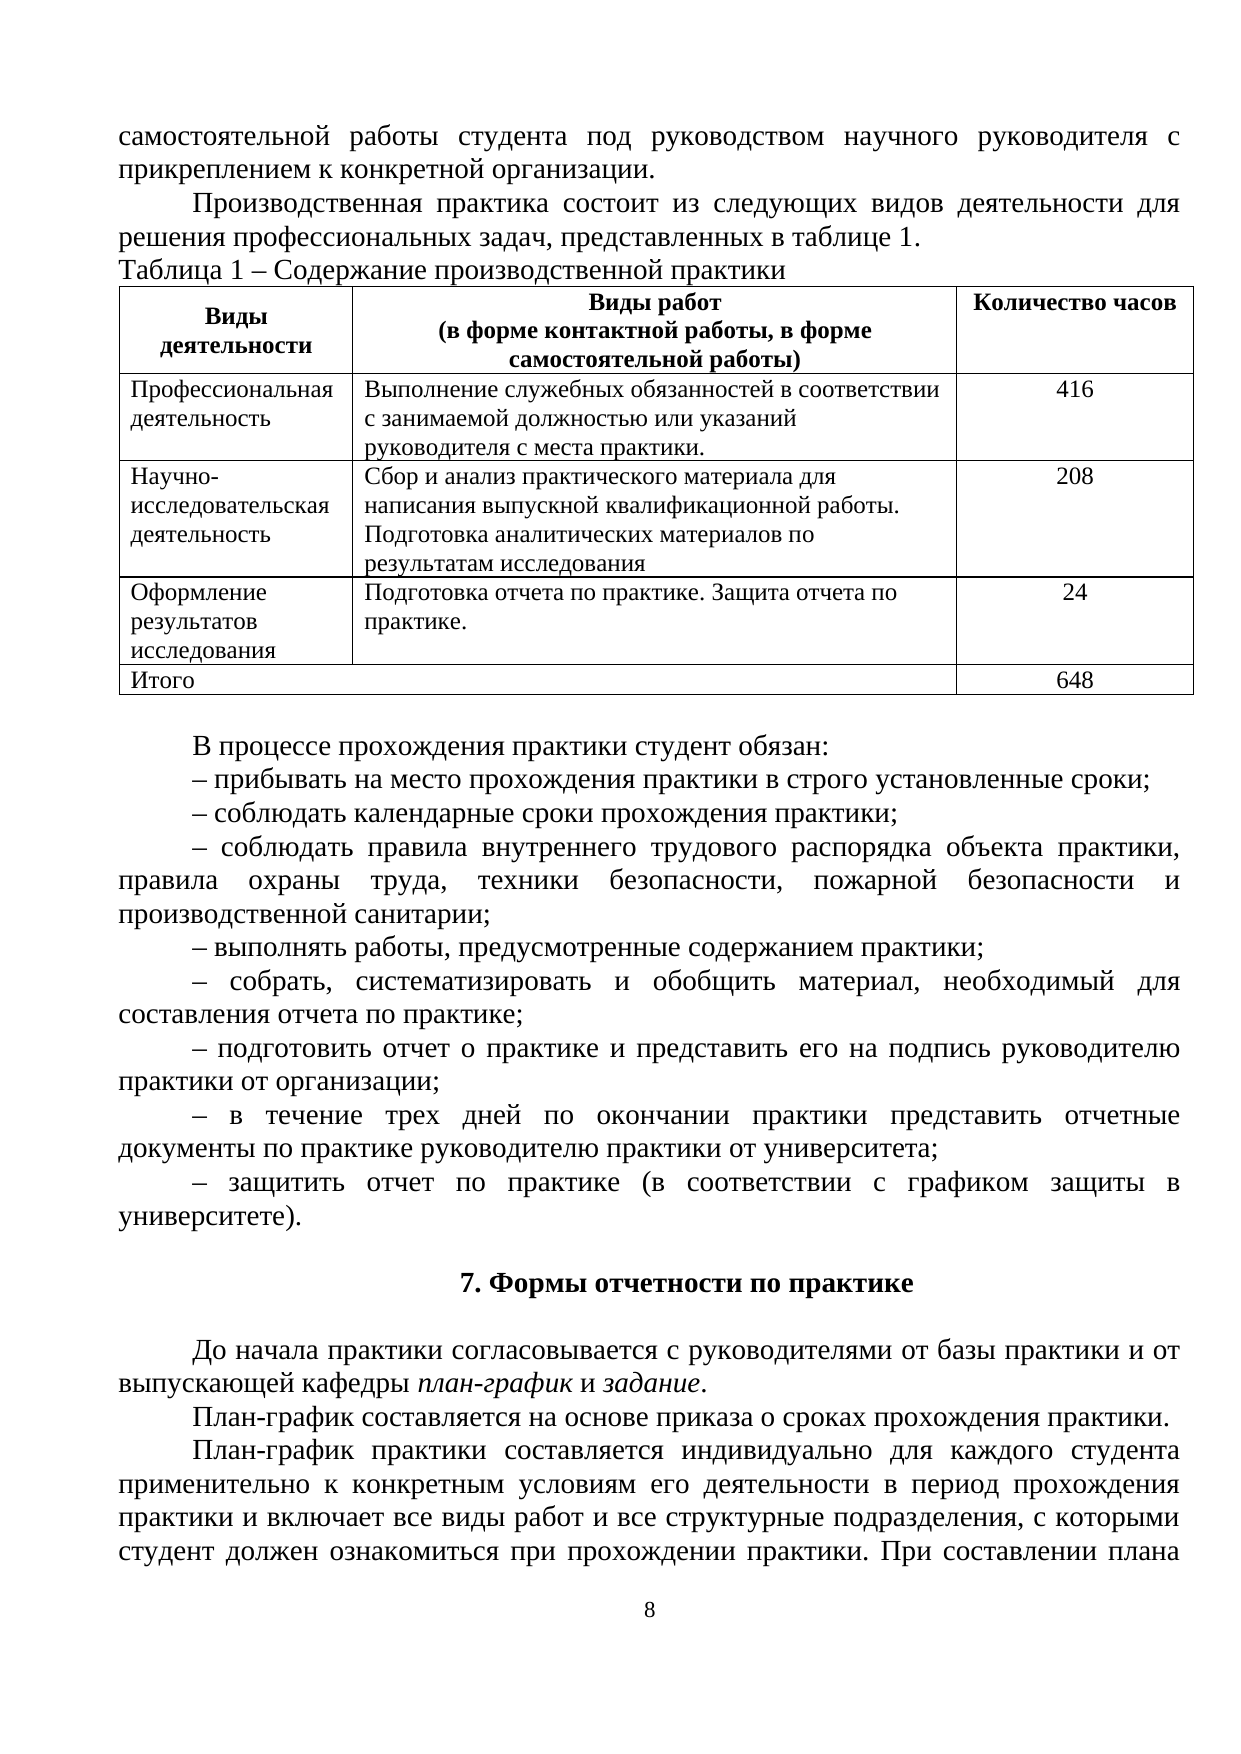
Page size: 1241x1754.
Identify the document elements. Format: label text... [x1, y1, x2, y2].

table_cell Оформление результатов исследования [120, 578, 352, 664]
text – прибывать на место прохождения практики в строго установленные сроки; [118, 762, 1181, 795]
table_cell 208 [957, 461, 1193, 576]
text – соблюдать календарные сроки прохождения практики; [118, 795, 1181, 829]
table_cell 648 [957, 665, 1193, 693]
text – подготовить отчет о практике и представить его на подпись руководителю практики от организации; [118, 1030, 1181, 1097]
table_cell Научно-исследовательская деятельность [120, 461, 352, 576]
table_cell Сбор и анализ практического материала для написания выпускной квалификационной работы. Подготовка аналитических материалов по результатам исследования [353, 461, 956, 576]
text – выполнять работы, предусмотренные содержанием практики; [118, 929, 1181, 963]
text – соблюдать правила внутреннего трудового распорядка объекта практики, правила охраны труда, техники безопасности, пожарной безопасности и производственной санитарии; [118, 829, 1181, 929]
table_cell Итого [120, 665, 956, 693]
text – в течение трех дней по окончании практики представить отчетные документы по практике руководителю практики от университета; [118, 1097, 1181, 1164]
table_cell 416 [957, 374, 1193, 460]
table_cell Профессиональная деятельность [120, 374, 352, 460]
text – собрать, систематизировать и обобщить материал, необходимый для составления отчета по практике; [118, 963, 1181, 1030]
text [118, 1432, 1181, 1567]
text Производственная практика состоит из следующих видов деятельности для решения профессиональных задач, представленных в таблице 1. [118, 185, 1181, 252]
table_cell Выполнение служебных обязанностей в соответствии с занимаемой должностью или указаний руководителя с места практики. [353, 374, 956, 460]
text В процессе прохождения практики студент обязан: [118, 728, 1181, 762]
table_cell Подготовка отчета по практике. Защита отчета по практике. [353, 578, 956, 664]
text Таблица 1 – Содержание производственной практики [118, 252, 1181, 286]
table_cell 24 [957, 578, 1193, 664]
table_header Количество часов [957, 287, 1193, 373]
text До начала практики согласовывается с руководителями от базы практики и от выпускающей кафедры план-график и задание. [118, 1332, 1181, 1399]
subtitle – защитить отчет по практике (в соответствии с графиком защиты в университете). [118, 1164, 1181, 1231]
table_header Виды деятельности [120, 287, 352, 373]
subtitle 7. Формы отчетности по практике [118, 1265, 1181, 1298]
text План-график составляется на основе приказа о сроках прохождения практики. [118, 1399, 1181, 1432]
table_header Виды работ (в форме контактной работы, в форме самостоятельной работы) [353, 287, 956, 373]
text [118, 118, 1181, 185]
